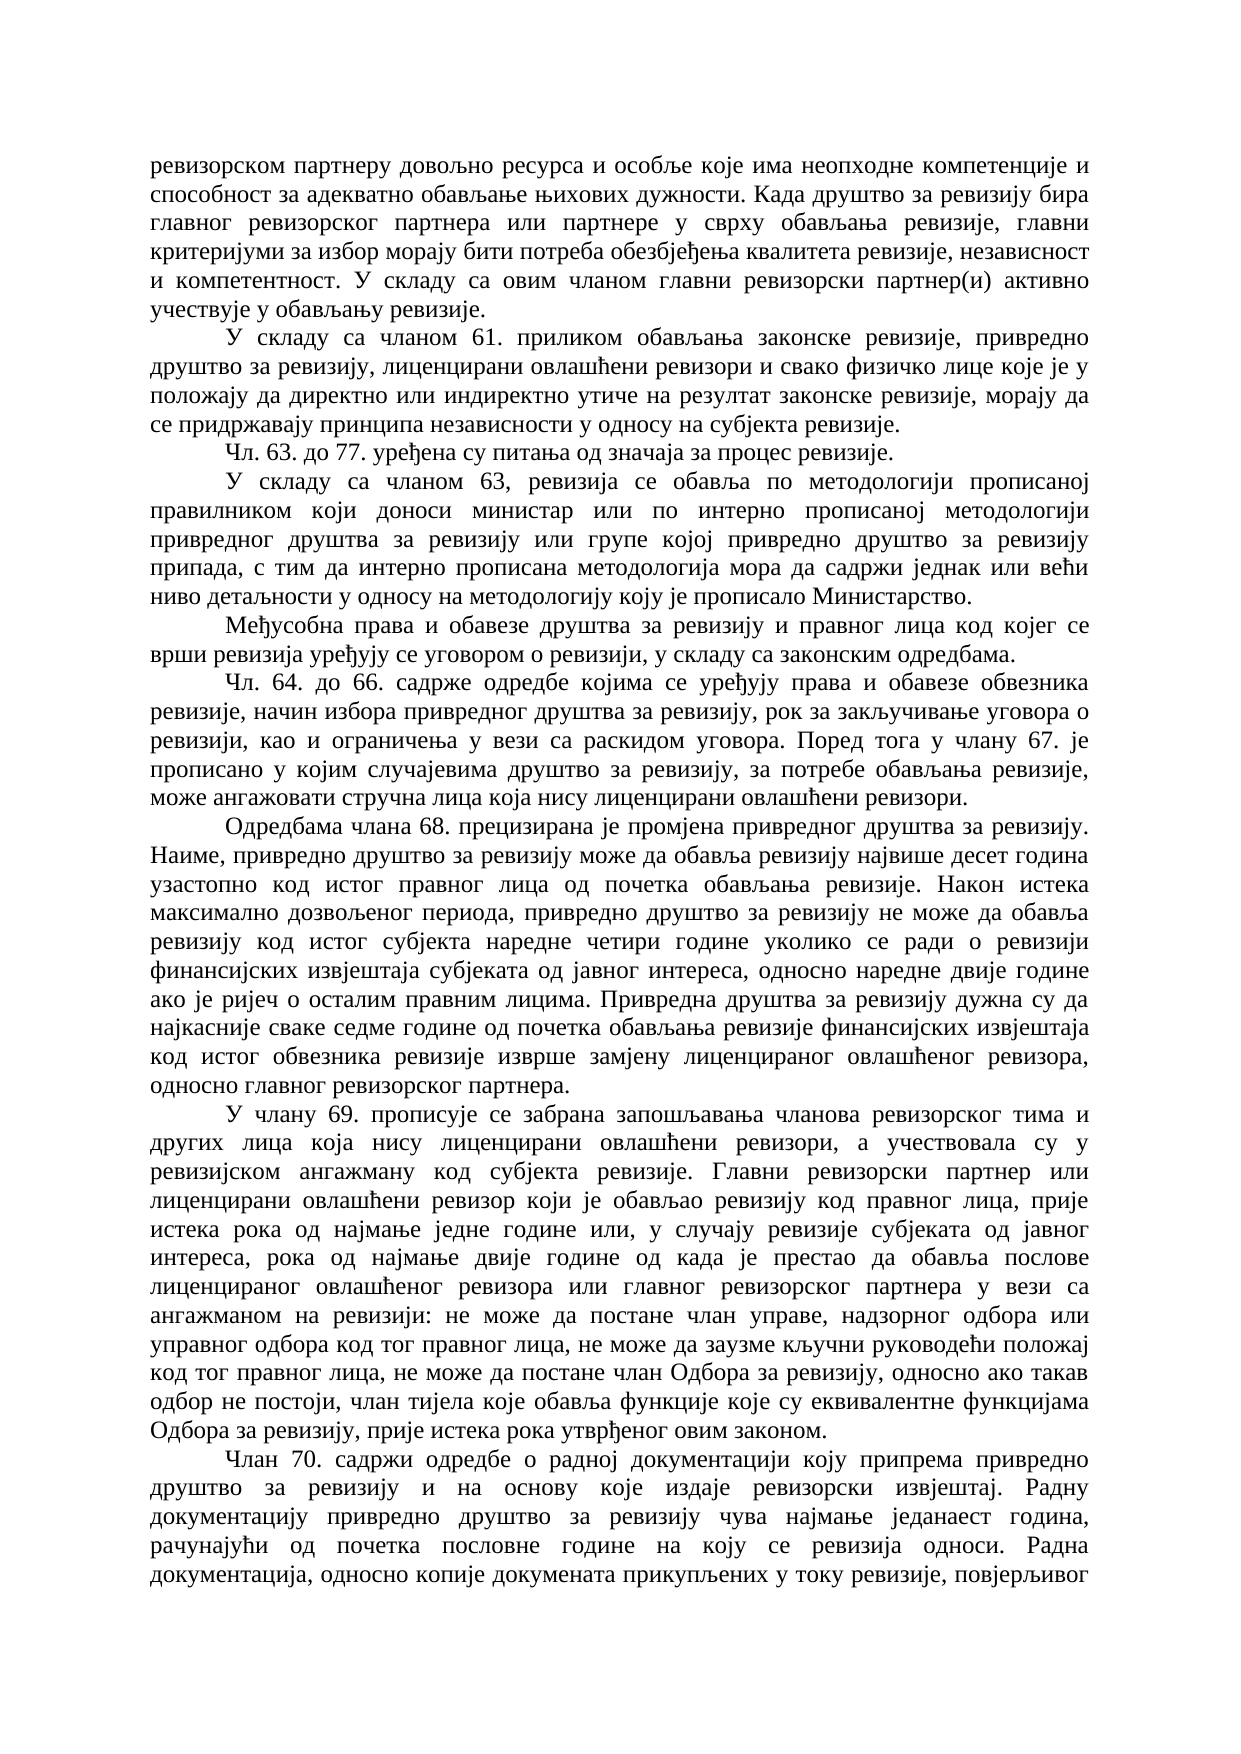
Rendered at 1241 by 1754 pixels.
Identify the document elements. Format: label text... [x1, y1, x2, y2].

text Чл. 64. до 66. садрже одредбе којима се уређују права и обавезе обвезника ревизије, начин избора привредног друштва за ревизију, рок за закључивање уговора о ревизији, као и ограничења у вези са раскидом уговора. Поред тога у члану 67. је прописано у којим случајевима друштво за ревизију, за потребе обављања ревизије, може ангажовати стручна лица која нису лиценцирани овлашћени ревизори. [150, 667, 1090, 811]
text У складу са чланом 63, ревизија се обавља по методологији прописаној правилником који доноси министар или по интерно прописаној методологији привредног друштва за ревизију или групе којој привредно друштво за ревизију припада, с тим да интерно прописана методологија мора да садржи једнак или већи ниво детаљности у односу на методологију коју је прописало Министарство. [150, 466, 1090, 610]
text Међусобна права и обавезе друштва за ревизију и правног лица код којег се врши ревизија уређују се уговором о ревизији, у складу са законским одредбама. [150, 610, 1090, 667]
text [150, 150, 1090, 322]
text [150, 1444, 1090, 1587]
text У члану 69. прописује се забрана запошљавања чланова ревизорског тима и других лица која нису лиценцирани овлашћени ревизори, а учествовала су у ревизијском ангажману код субјекта ревизије. Главни ревизорски партнер или лиценцирани овлашћени ревизор који је обављао ревизију код правног лица, прије истека рока од најмање једне године или, у случају ревизије субјеката од јавног интереса, рока од најмање двије године од када је престао да обавља послове лиценцираног овлашћеног ревизора или главног ревизорског партнера у вези са ангажманом на ревизији: не може да постане члан управе, надзорног одбора или управног одбора код тог правног лица, не може да заузме кључни руководећи положај код тог правног лица, не може да постане члан Одбора за ревизију, односно ако такав одбор не постоји, члан тијела које обавља функције које су еквивалентне функцијама Одбора за ревизију, прије истека рока утврђеног овим законом. [150, 1099, 1090, 1444]
text У складу са чланом 61. приликом обављања законске ревизије, привредно друштво за ревизију, лиценцирани овлашћени ревизори и свако физичко лице које је у положају да директно или индиректно утиче на резултат законске ревизије, морају да се придржавају принципа независности у односу на субјекта ревизије. [150, 322, 1090, 437]
text Одредбама члана 68. прецизирана је промјена привредног друштва за ревизију. Наиме, привредно друштво за ревизију може да обавља ревизију највише десет година узастопно код истог правног лица од почетка обављања ревизије. Након истека максимално дозвољеног периода, привредно друштво за ревизију не може да обавља ревизију код истог субјекта наредне четири године уколико се ради о ревизији финансијских извјештаја субјеката од јавног интереса, односно наредне двије године ако је ријеч о осталим правним лицима. Привредна друштва за ревизију дужна су да најкасније сваке седме године од почетка обављања ревизије финансијских извјештаја код истог обвезника ревизије изврше замјену лиценцираног овлашћеног ревизора, односно главног ревизорског партнера. [150, 811, 1090, 1099]
text Чл. 63. до 77. уређена су питања од значаја за процес ревизије. [150, 437, 1090, 466]
